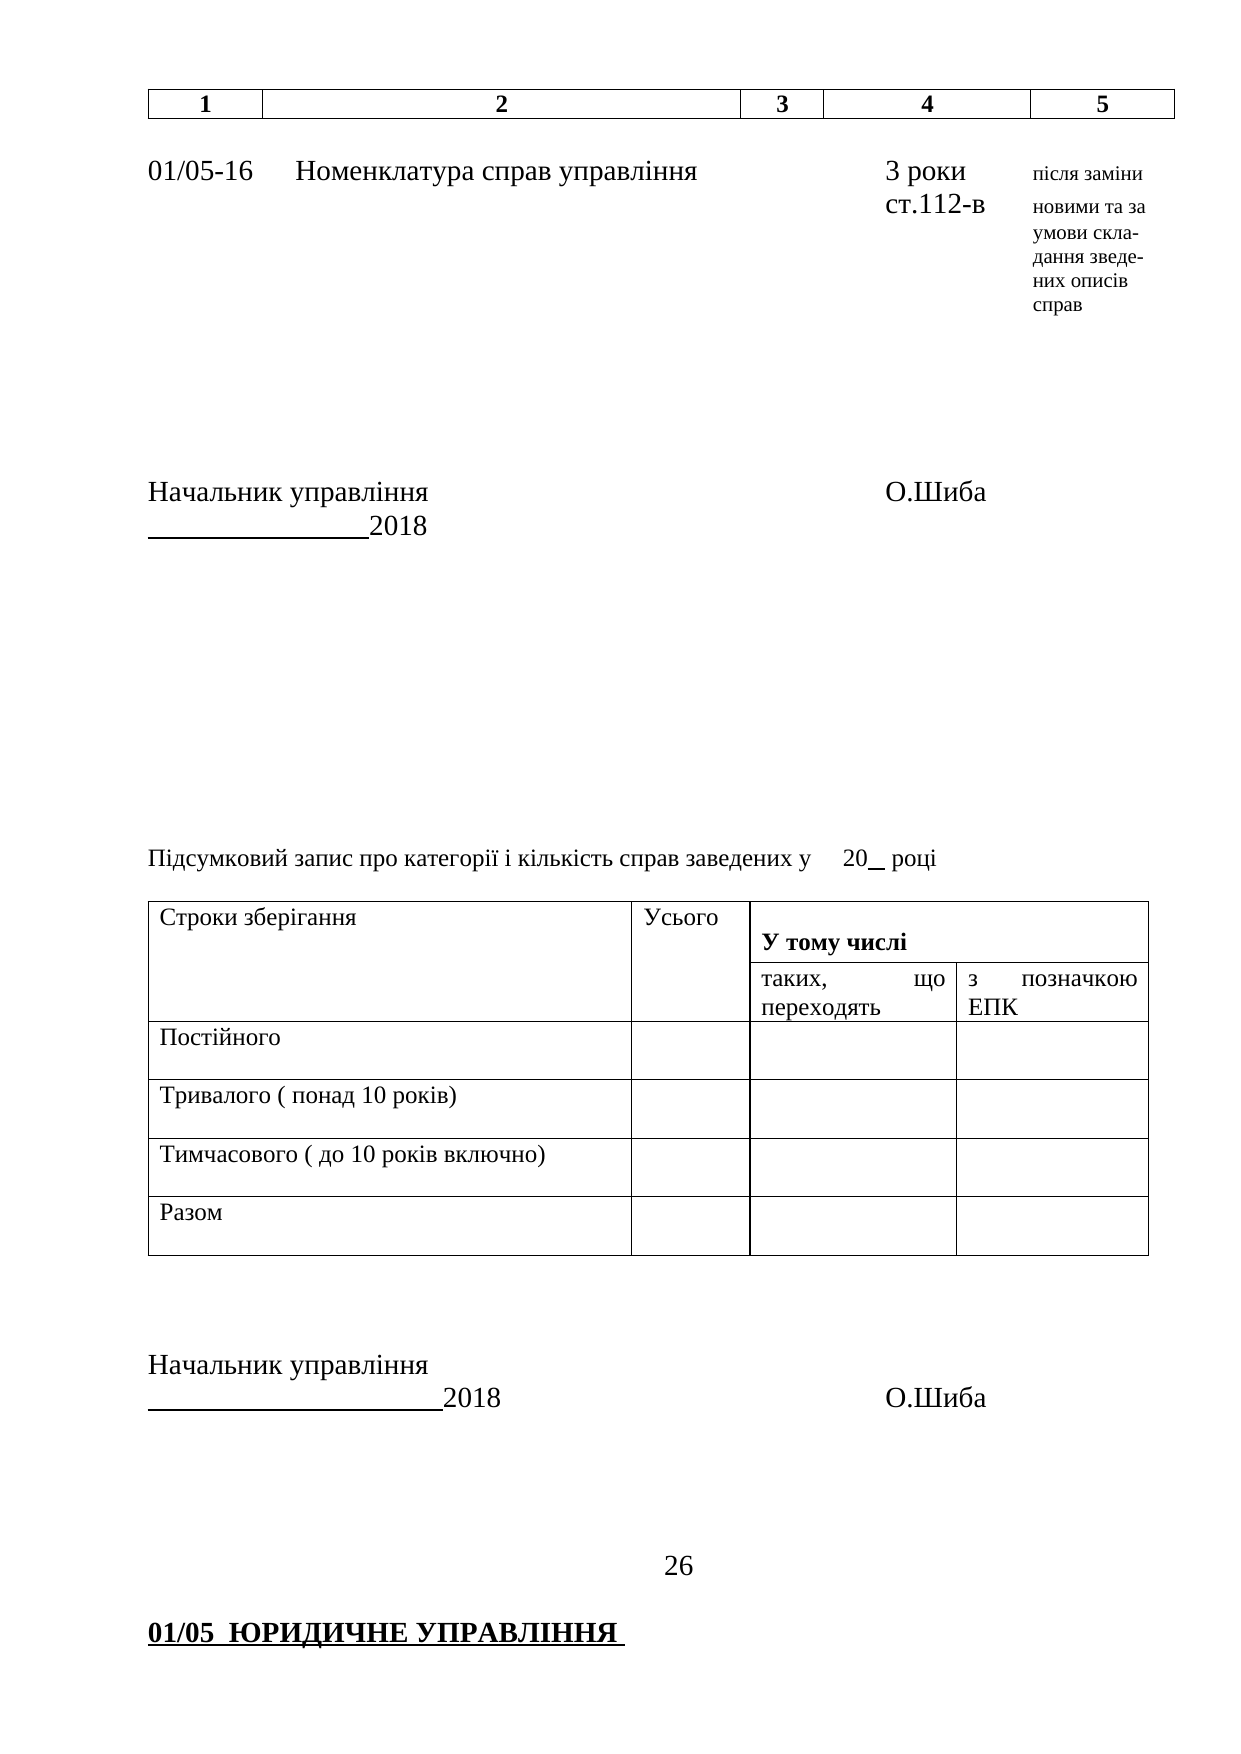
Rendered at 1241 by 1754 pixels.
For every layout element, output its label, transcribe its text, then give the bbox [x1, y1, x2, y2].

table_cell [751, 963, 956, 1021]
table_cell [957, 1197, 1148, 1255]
text 2018 [148, 508, 1152, 542]
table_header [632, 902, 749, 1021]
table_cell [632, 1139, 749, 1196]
text дання зведе- [148, 244, 1152, 268]
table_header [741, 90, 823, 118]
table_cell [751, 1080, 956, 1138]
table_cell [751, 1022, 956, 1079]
text них описів [148, 268, 1152, 292]
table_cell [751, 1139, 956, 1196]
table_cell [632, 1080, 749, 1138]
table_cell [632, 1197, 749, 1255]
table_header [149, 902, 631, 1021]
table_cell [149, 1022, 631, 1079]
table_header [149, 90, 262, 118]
text ст.112-в новими та за [148, 186, 1152, 220]
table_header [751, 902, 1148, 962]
text умови скла- [148, 220, 1152, 244]
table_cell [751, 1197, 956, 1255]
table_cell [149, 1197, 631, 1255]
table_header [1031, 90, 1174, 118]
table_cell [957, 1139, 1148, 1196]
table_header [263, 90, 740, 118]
text Підсумковий запис про категорії і кількість справ заведених у 20 році [148, 843, 1152, 872]
text 01/05 ЮРИДИЧНЕ УПРАВЛІННЯ [148, 1615, 1152, 1649]
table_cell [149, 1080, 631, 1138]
text 2018 О.Шиба [148, 1380, 1152, 1414]
text 01/05-16 Номенклатура справ управління 3 роки після заміни [148, 153, 1152, 186]
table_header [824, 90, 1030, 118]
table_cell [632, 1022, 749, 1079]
text Начальник управління О.Шиба [148, 474, 1152, 508]
text 26 [148, 1548, 1152, 1582]
text справ [148, 292, 1152, 316]
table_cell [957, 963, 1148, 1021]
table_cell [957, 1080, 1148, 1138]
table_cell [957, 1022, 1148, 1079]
text Начальник управління [148, 1347, 1152, 1380]
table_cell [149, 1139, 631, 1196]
